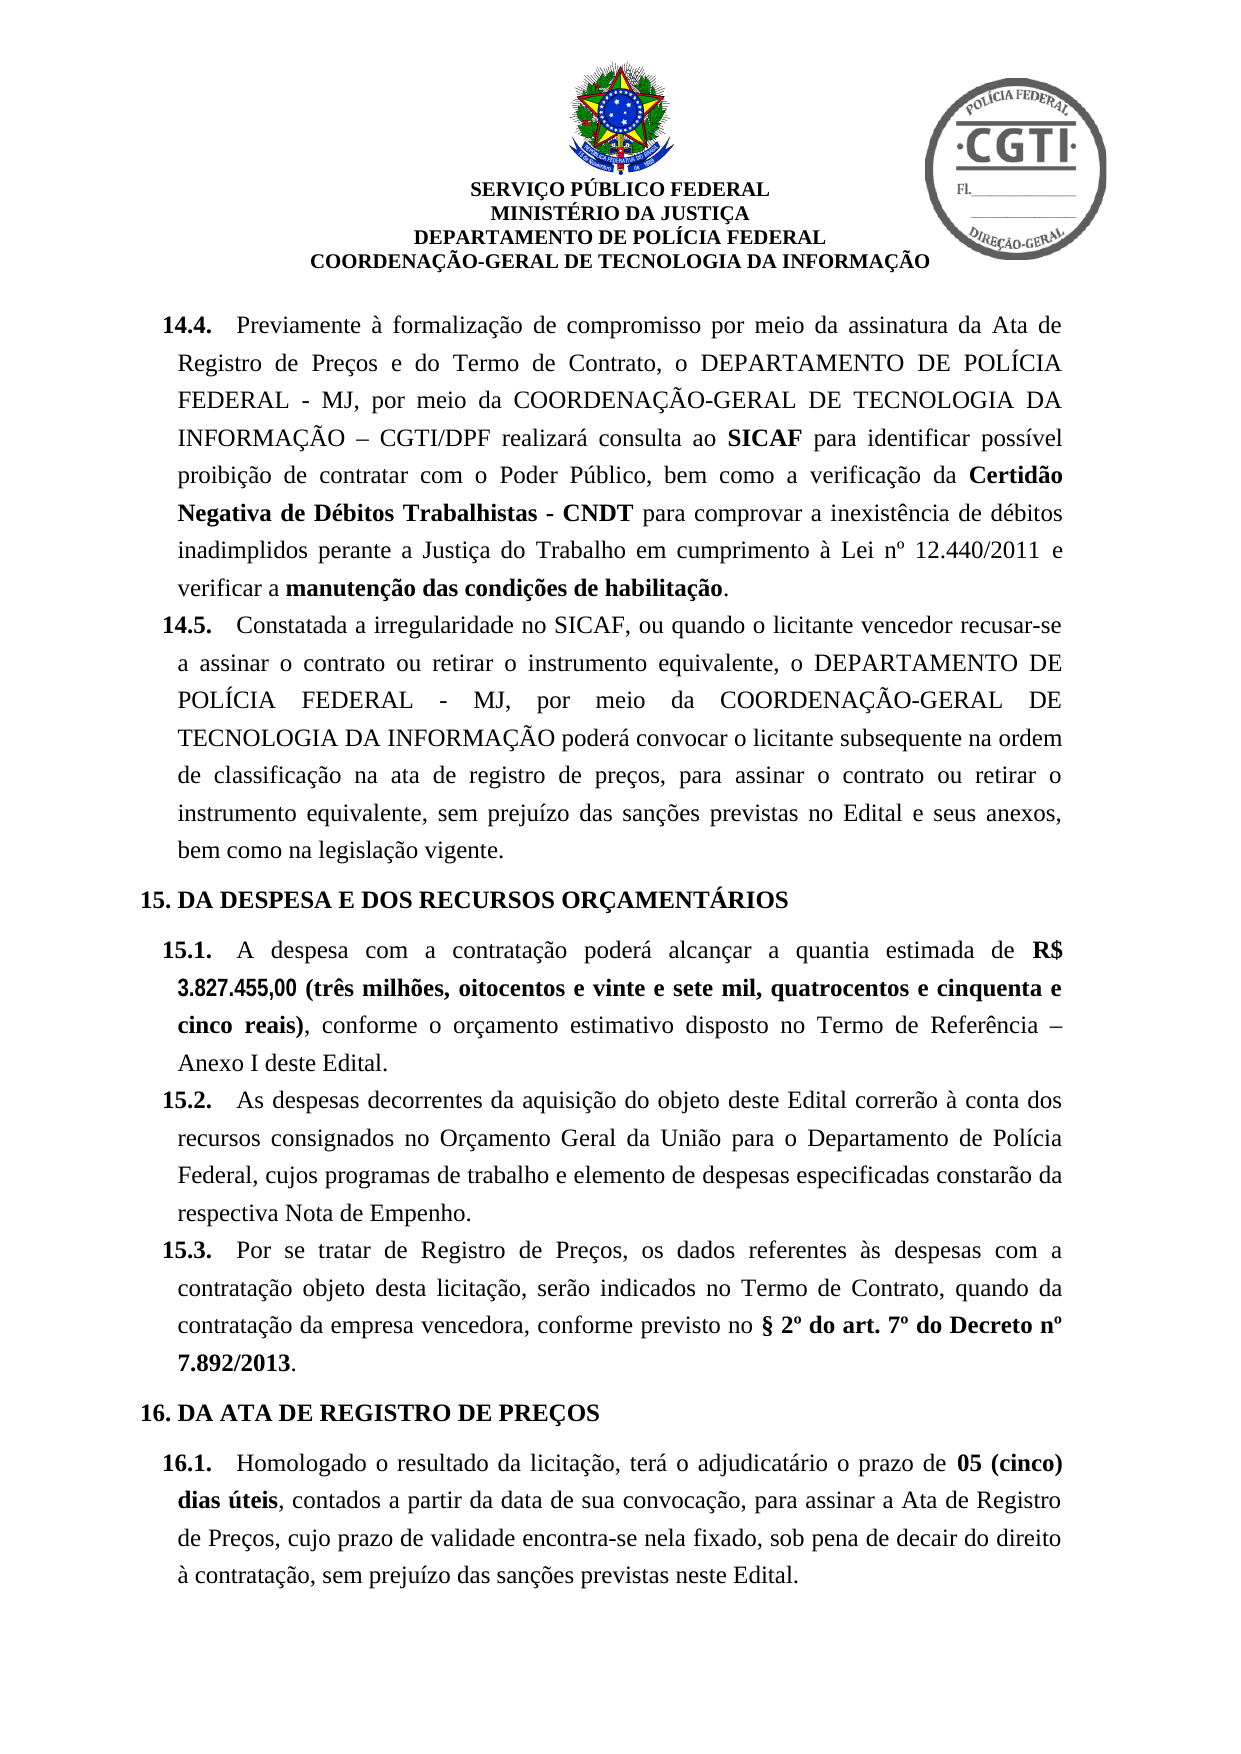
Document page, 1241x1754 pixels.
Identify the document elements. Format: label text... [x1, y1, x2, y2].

subtitle A despesa com a contratação poderá alcançar a quantia estimada de R$ 3.827.455,00 (três milhões, oitocentos e vinte e sete mil, quatrocentos e cinquenta e cinco reais), conforme o orçamento estimativo disposto no Termo de Referência – Anexo I deste Edital. [162, 927, 1063, 1077]
picture [563, 59, 677, 177]
subtitle Por se tratar de Registro de Preços, os dados referentes às despesas com a contratação objeto desta licitação, serão indicados no Termo de Contrato, quando da contratação da empresa vencedora, conforme previsto no § 2º do art. 7º do Decreto nº 7.892/2013. [162, 1227, 1063, 1377]
subtitle Constatada a irregularidade no SICAF, ou quando o licitante vencedor recusar-se a assinar o contrato ou retirar o instrumento equivalente, o DEPARTAMENTO DE POLÍCIA FEDERAL - MJ, por meio da COORDENAÇÃO-GERAL DE TECNOLOGIA DA INFORMAÇÃO poderá convocar o licitante subsequente na ordem de classificação na ata de registro de preços, para assinar o contrato ou retirar o instrumento equivalente, sem prejuízo das sanções previstas no Edital e seus anexos, bem como na legislação vigente. [162, 602, 1063, 864]
subtitle DA ATA DE REGISTRO DE PREÇOS [140, 1389, 1063, 1427]
subtitle Previamente à formalização de compromisso por meio da assinatura da Ata de Registro de Preços e do Termo de Contrato, o DEPARTAMENTO DE POLÍCIA FEDERAL - MJ, por meio da COORDENAÇÃO-GERAL DE TECNOLOGIA DA INFORMAÇÃO – CGTI/DPF realizará consulta ao SICAF para identificar possível proibição de contratar com o Poder Público, bem como a verificação da Certidão Negativa de Débitos Trabalhistas - CNDT para comprovar a inexistência de débitos inadimplidos perante a Justiça do Trabalho em cumprimento à Lei nº 12.440/2011 e verificar a manutenção das condições de habilitação. [162, 302, 1063, 602]
subtitle As despesas decorrentes da aquisição do objeto deste Edital correrão à conta dos recursos consignados no Orçamento Geral da União para o Departamento de Polícia Federal, cujos programas de trabalho e elemento de despesas especificadas constarão da respectiva Nota de Empenho. [162, 1077, 1063, 1227]
subtitle Homologado o resultado da licitação, terá o adjudicatário o prazo de 05 (cinco) dias úteis, contados a partir da data de sua convocação, para assinar a Ata de Registro de Preços, cujo prazo de validade encontra-se nela fixado, sob pena de decair do direito à contratação, sem prejuízo das sanções previstas neste Edital. [162, 1439, 1063, 1589]
picture [925, 78, 1107, 260]
subtitle DA DESPESA E DOS RECURSOS ORÇAMENTÁRIOS [140, 877, 1063, 914]
